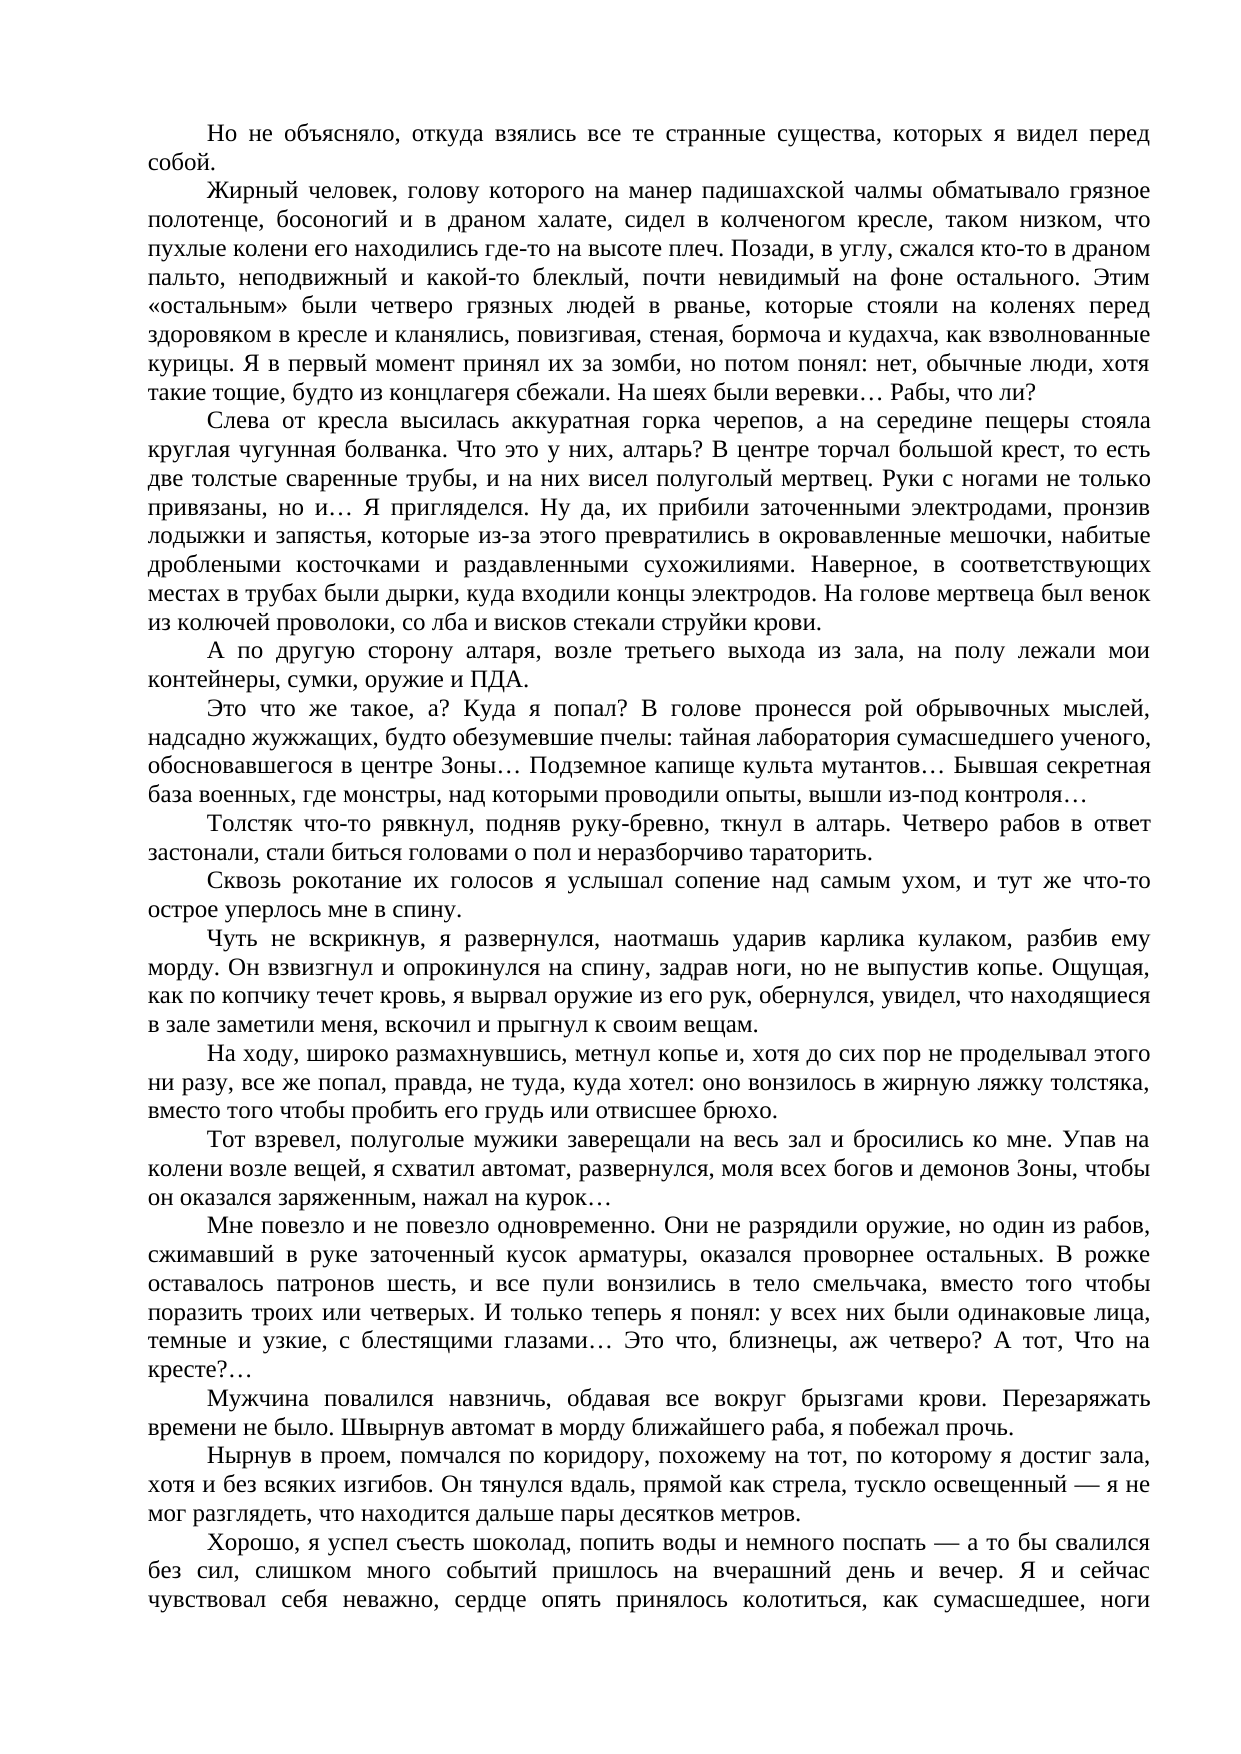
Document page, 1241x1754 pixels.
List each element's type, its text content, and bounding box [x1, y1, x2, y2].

text Слева от кресла высилась аккуратная горка черепов, а на середине пещеры стояла круглая чугунная болванка. Что это у них, алтарь? В центре торчал большой крест, то есть две толстые сваренные трубы, и на них висел полуголый мертвец. Руки с ногами не только привязаны, но и… Я пригляделся. Ну да, их прибили заточенными электродами, пронзив лодыжки и запястья, которые из-за этого превратились в окровавленные мешочки, набитые дроблеными косточками и раздавленными сухожилиями. Наверное, в соответствующих местах в трубах были дырки, куда входили концы электродов. На голове мертвеца был венок из колючей проволоки, со лба и висков стекали струйки крови. [148, 406, 1152, 636]
text Сквозь рокотание их голосов я услышал сопение над самым ухом, и тут же что-то острое уперлось мне в спину. [148, 866, 1152, 923]
text Чуть не вскрикнув, я развернулся, наотмашь ударив карлика кулаком, разбив ему морду. Он взвизгнул и опрокинулся на спину, задрав ноги, но не выпустив копье. Ощущая, как по копчику течет кровь, я вырвал оружие из его рук, обернулся, увидел, что находящиеся в зале заметили меня, вскочил и прыгнул к своим вещам. [148, 923, 1152, 1038]
text Мне повезло и не повезло одновременно. Они не разрядили оружие, но один из рабов, сжимавший в руке заточенный кусок арматуры, оказался проворнее остальных. В рожке оставалось патронов шесть, и все пули вонзились в тело смельчака, вместо того чтобы поразить троих или четверых. И только теперь я понял: у всех них были одинаковые лица, темные и узкие, с блестящими глазами… Это что, близнецы, аж четверо? А тот, Что на кресте?… [148, 1211, 1152, 1383]
text На ходу, широко размахнувшись, метнул копье и, хотя до сих пор не проделывал этого ни разу, все же попал, правда, не туда, куда хотел: оно вонзилось в жирную ляжку толстяка, вместо того чтобы пробить его грудь или отвисшее брюхо. [148, 1038, 1152, 1124]
text Это что же такое, а? Куда я попал? В голове пронесся рой обрывочных мыслей, надсадно жужжащих, будто обезумевшие пчелы: тайная лаборатория сумасшедшего ученого, обосновавшегося в центре Зоны… Подземное капище культа мутантов… Бывшая секретная база военных, где монстры, над которыми проводили опыты, вышли из-под контроля… [148, 693, 1152, 808]
text Тот взревел, полуголые мужики заверещали на весь зал и бросились ко мне. Упав на колени возле вещей, я схватил автомат, развернулся, моля всех богов и демонов Зоны, чтобы он оказался заряженным, нажал на курок… [148, 1124, 1152, 1211]
text Мужчина повалился навзничь, обдавая все вокруг брызгами крови. Перезаряжать времени не было. Швырнув автомат в морду ближайшего раба, я побежал прочь. [148, 1383, 1152, 1441]
text Жирный человек, голову которого на манер падишахской чалмы обматывало грязное полотенце, босоногий и в драном халате, сидел в колченогом кресле, таком низком, что пухлые колени его находились где-то на высоте плеч. Позади, в углу, сжался кто-то в драном пальто, неподвижный и какой-то блеклый, почти невидимый на фоне остального. Этим «остальным» были четверо грязных людей в рванье, которые стояли на коленях перед здоровяком в кресле и кланялись, повизгивая, стеная, бормоча и кудахча, как взволнованные курицы. Я в первый момент принял их за зомби, но потом понял: нет, обычные люди, хотя такие тощие, будто из концлагеря сбежали. На шеях были веревки… Рабы, что ли? [148, 176, 1152, 406]
text Толстяк что-то рявкнул, подняв руку-бревно, ткнул в алтарь. Четверо рабов в ответ застонали, стали биться головами о пол и неразборчиво тараторить. [148, 808, 1152, 866]
text А по другую сторону алтаря, возле третьего выхода из зала, на полу лежали мои контейнеры, сумки, оружие и ПДА. [148, 636, 1152, 693]
text Но не объясняло, откуда взялись все те странные существа, которых я видел перед собой. [148, 118, 1152, 176]
text Нырнув в проем, помчался по коридору, похожему на тот, по которому я достиг зала, хотя и без всяких изгибов. Он тянулся вдаль, прямой как стрела, тускло освещенный — я не мог разглядеть, что находится дальше пары десятков метров. [148, 1441, 1152, 1527]
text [148, 1527, 1152, 1613]
